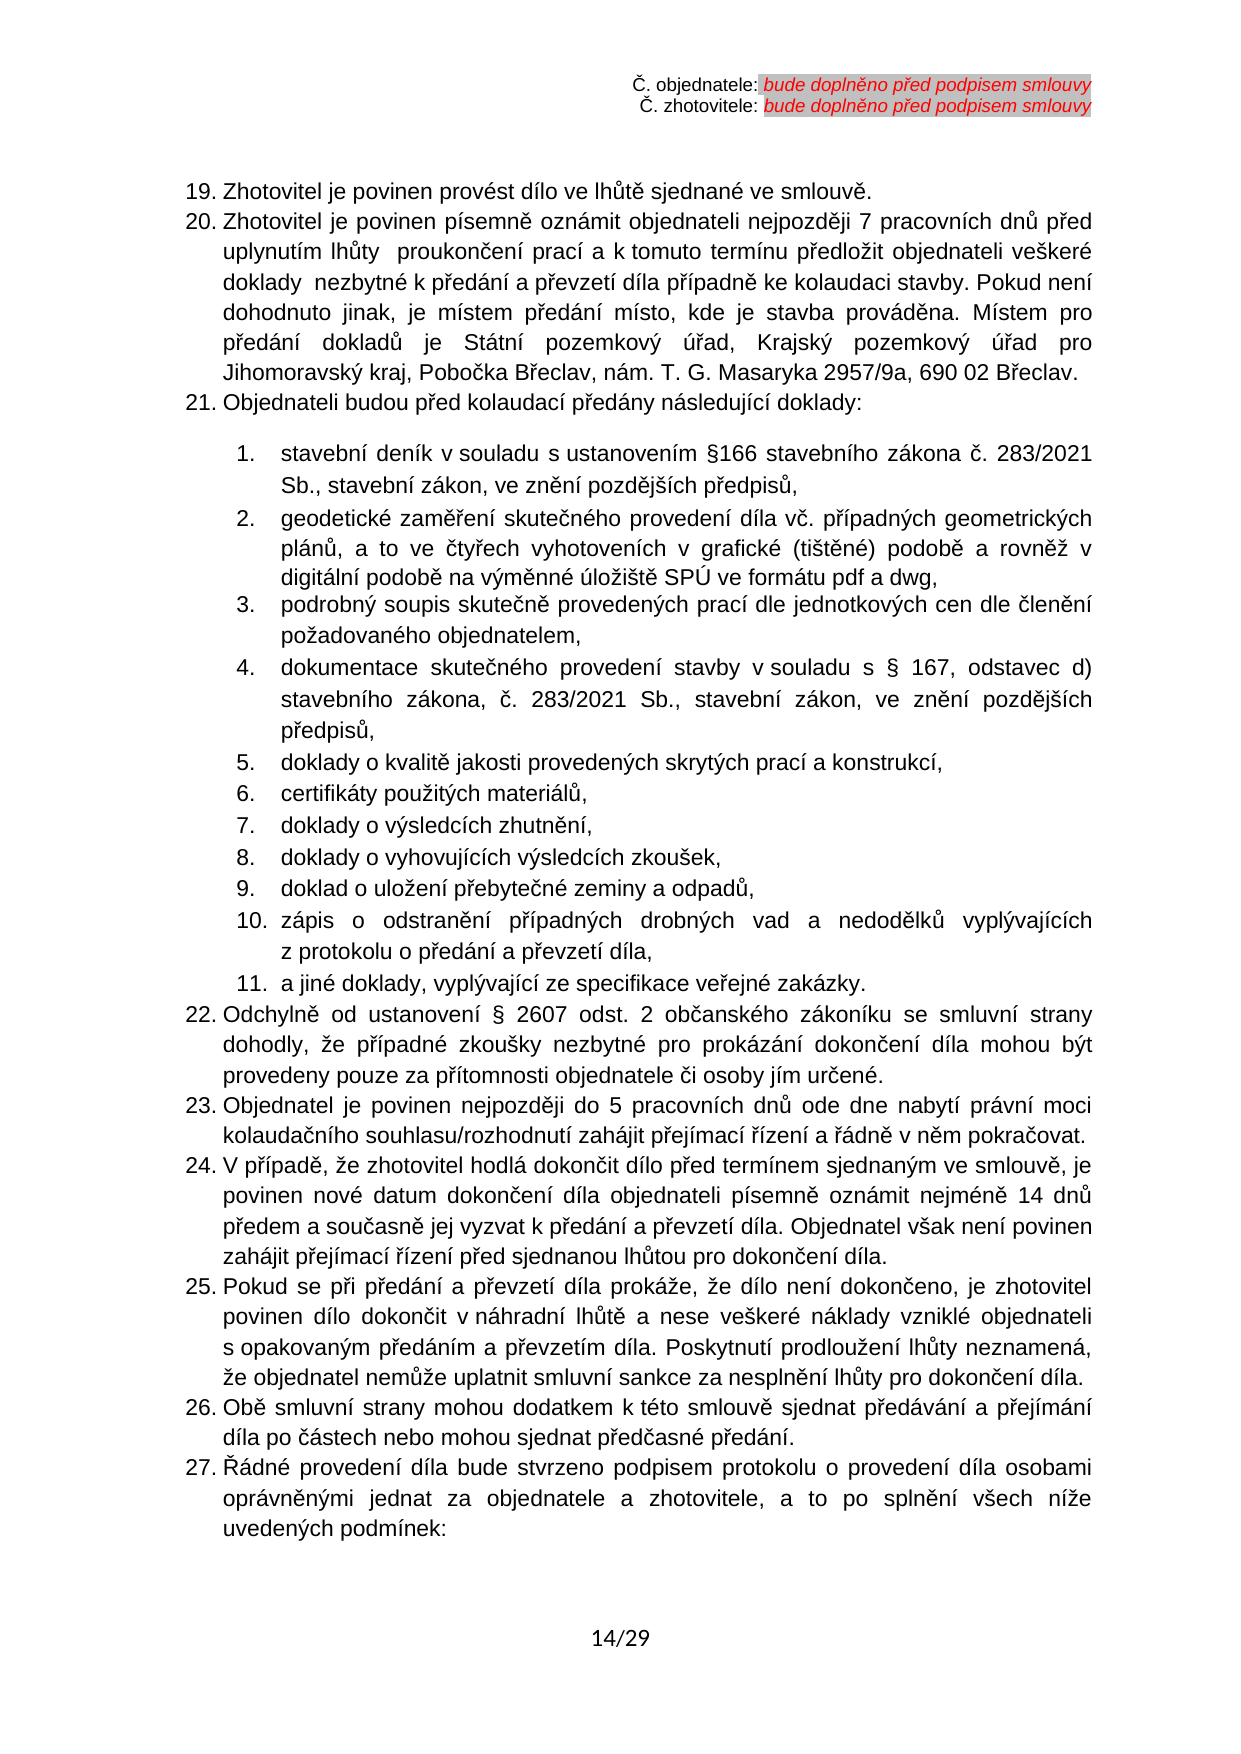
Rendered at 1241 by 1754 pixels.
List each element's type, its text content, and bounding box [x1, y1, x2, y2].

list dokumentace skutečného provedení stavby v souladu s § 167, odstavec d) stavebního zákona, č. 283/2021 Sb., stavební zákon, ve znění pozdějších předpisů, [236, 654, 1093, 743]
list doklady o vyhovujících výsledcích zkoušek, [236, 843, 1093, 870]
list Objednatel je povinen nejpozději do 5 pracovních dnů ode dne nabytí právní moci kolaudačního souhlasu/rozhodnutí zahájit přejímací řízení a řádně v něm pokračovat. [185, 1092, 1093, 1148]
list Obě smluvní strany mohou dodatkem k této smlouvě sjednat předávání a přejímání díla po částech nebo mohou sjednat předčasné předání. [185, 1394, 1093, 1451]
list a jiné doklady, vyplývající ze specifikace veřejné zakázky. [236, 970, 1093, 996]
list Odchylně od ustanovení § 2607 odst. 2 občanského zákoníku se smluvní strany dohodly, že případné zkoušky nezbytné pro prokázání dokončení díla mohou být provedeny pouze za přítomnosti objednatele či osoby jím určené. [185, 1001, 1093, 1088]
list Objednateli budou před kolaudací předány následující doklady: [185, 389, 1093, 416]
list V případě, že zhotovitel hodlá dokončit dílo před termínem sjednaným ve smlouvě, je povinen nové datum dokončení díla objednateli písemně oznámit nejméně 14 dnů předem a současně jej vyzvat k předání a převzetí díla. Objednatel však není povinen zahájit přejímací řízení před sjednanou lhůtou pro dokončení díla. [185, 1152, 1093, 1269]
list geodetické zaměření skutečného provedení díla vč. případných geometrických plánů, a to ve čtyřech vyhotoveních v grafické (tištěné) podobě a rovněž v digitální podobě na výměnné úložiště SPÚ ve formátu pdf a dwg, [236, 503, 1093, 591]
list podrobný soupis skutečně provedených prací dle jednotkových cen dle členění požadovaného objednatelem, [236, 591, 1093, 649]
list certifikáty použitých materiálů, [236, 780, 1093, 807]
list zápis o odstranění případných drobných vad a nedodělků vyplývajících z protokolu o předání a převzetí díla, [236, 907, 1093, 964]
list doklad o uložení přebytečné zeminy a odpadů, [236, 875, 1093, 901]
list Řádné provedení díla bude stvrzeno podpisem protokolu o provedení díla osobami oprávněnými jednat za objednatele a zhotovitele, a to po splnění všech níže uvedených podmínek: [185, 1454, 1093, 1541]
list Zhotovitel je povinen provést dílo ve lhůtě sjednané ve smlouvě. [185, 178, 1093, 204]
list Zhotovitel je povinen písemně oznámit objednateli nejpozději 7 pracovních dnů před uplynutím lhůty proukončení prací a k tomuto termínu předložit objednateli veškeré doklady nezbytné k předání a převzetí díla případně ke kolaudaci stavby. Pokud není dohodnuto jinak, je místem předání místo, kde je stavba prováděna. Místem pro předání dokladů je Státní pozemkový úřad, Krajský pozemkový úřad pro Jihomoravský kraj, Pobočka Břeclav, nám. T. G. Masaryka 2957/9a, 690 02 Břeclav. [185, 208, 1093, 385]
list doklady o kvalitě jakosti provedených skrytých prací a konstrukcí, [236, 749, 1093, 775]
list stavební deník v souladu s ustanovením §166 stavebního zákona č. 283/2021 Sb., stavební zákon, ve znění pozdějších předpisů, [236, 440, 1093, 498]
list Pokud se při předání a převzetí díla prokáže, že dílo není dokončeno, je zhotovitel povinen dílo dokončit v náhradní lhůtě a nese veškeré náklady vzniklé objednateli s opakovaným předáním a převzetím díla. Poskytnutí prodloužení lhůty neznamená, že objednatel nemůže uplatnit smluvní sankce za nesplnění lhůty pro dokončení díla. [185, 1273, 1093, 1390]
list doklady o výsledcích zhutnění, [236, 812, 1093, 838]
